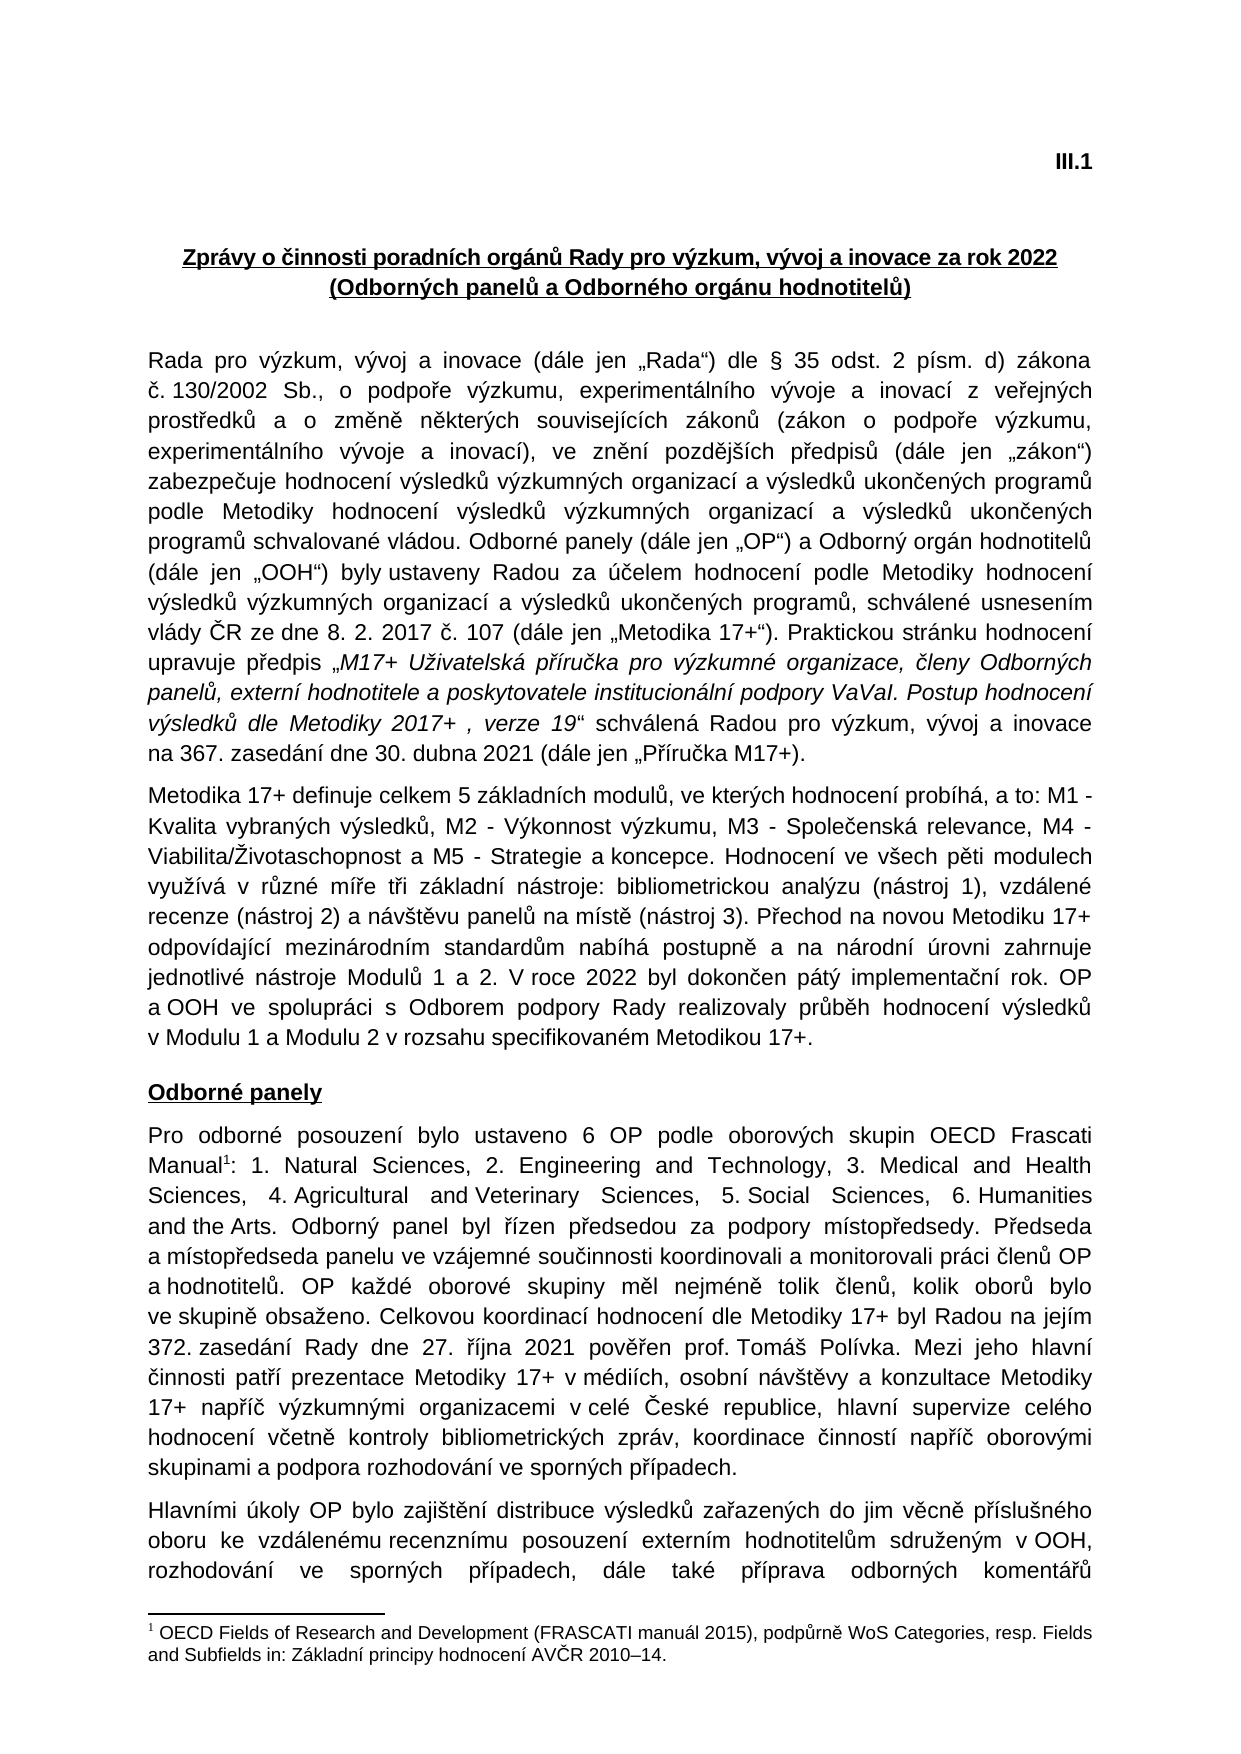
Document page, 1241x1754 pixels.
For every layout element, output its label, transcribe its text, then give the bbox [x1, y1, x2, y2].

text Rada pro výzkum, vývoj a inovace (dále jen „Rada“) dle § 35 odst. 2 písm. d) zákona č. 130/2002 Sb., o podpoře výzkumu, experimentálního vývoje a inovací z veřejných prostředků a o změně některých souvisejících zákonů (zákon o podpoře výzkumu, experimentálního vývoje a inovací), ve znění pozdějších předpisů (dále jen „zákon“) zabezpečuje hodnocení výsledků výzkumných organizací a výsledků ukončených programů podle Metodiky hodnocení výsledků výzkumných organizací a výsledků ukončených programů schvalované vládou. Odborné panely (dále jen „OP“) a Odborný orgán hodnotitelů (dále jen „OOH“) byly ustaveny Radou za účelem hodnocení podle Metodiky hodnocení výsledků výzkumných organizací a výsledků ukončených programů, schválené usnesením vlády ČR ze dne 8. 2. 2017 č. 107 (dále jen „Metodika 17+“). Praktickou stránku hodnocení upravuje předpis „M17+ Uživatelská příručka pro výzkumné organizace, členy Odborných panelů, externí hodnotitele a poskytovatele institucionální podpory VaVaI. Postup hodnocení výsledků dle Metodiky 2017+ , verze 19“ schválená Radou pro výzkum, vývoj a inovace na 367. zasedání dne 30. dubna 2021 (dále jen „Příručka M17+). [148, 347, 1093, 766]
text Odborné panely [148, 1079, 1093, 1106]
text III.1 [148, 148, 1093, 174]
text Pro odborné posouzení bylo ustaveno 6 OP podle oborových skupin OECD Frascati Manual: 1. Natural Sciences, 2. Engineering and Technology, 3. Medical and Health Sciences, 4. Agricultural and Veterinary Sciences, 5. Social Sciences, 6. Humanities and the Arts. Odborný panel byl řízen předsedou za podpory místopředsedy. Předseda a místopředseda panelu ve vzájemné součinnosti koordinovali a monitorovali práci členů OP a hodnotitelů. OP každé oborové skupiny měl nejméně tolik členů, kolik oborů bylo ve skupině obsaženo. Celkovou koordinací hodnocení dle Metodiky 17+ byl Radou na jejím 372. zasedání Rady dne 27. října 2021 pověřen prof. Tomáš Polívka. Mezi jeho hlavní činnosti patří prezentace Metodiky 17+ v médiích, osobní návštěvy a konzultace Metodiky 17+ napříč výzkumnými organizacemi v celé České republice, hlavní supervize celého hodnocení včetně kontroly bibliometrických zpráv, koordinace činností napříč oborovými skupinami a podpora rozhodování ve sporných případech. [148, 1122, 1093, 1481]
text Zprávy o činnosti poradních orgánů Rady pro výzkum, vývoj a inovace za rok 2022 (Odborných panelů a Odborného orgánu hodnotitelů) [148, 244, 1093, 300]
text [148, 1497, 1093, 1584]
text Metodika 17+ definuje celkem 5 základních modulů, ve kterých hodnocení probíhá, a to: M1 - Kvalita vybraných výsledků, M2 - Výkonnost výzkumu, M3 - Společenská relevance, M4 - Viabilita/Životaschopnost a M5 - Strategie a koncepce. Hodnocení ve všech pěti modulech využívá v různé míře tři základní nástroje: bibliometrickou analýzu (nástroj 1), vzdálené recenze (nástroj 2) a návštěvu panelů na místě (nástroj 3). Přechod na novou Metodiku 17+ odpovídající mezinárodním standardům nabíhá postupně a na národní úrovni zahrnuje jednotlivé nástroje Modulů 1 a 2. V roce 2022 byl dokončen pátý implementační rok. OP a OOH ve spolupráci s Odborem podpory Rady realizovaly průběh hodnocení výsledků v Modulu 1 a Modulu 2 v rozsahu specifikovaném Metodikou 17+. [148, 782, 1093, 1050]
